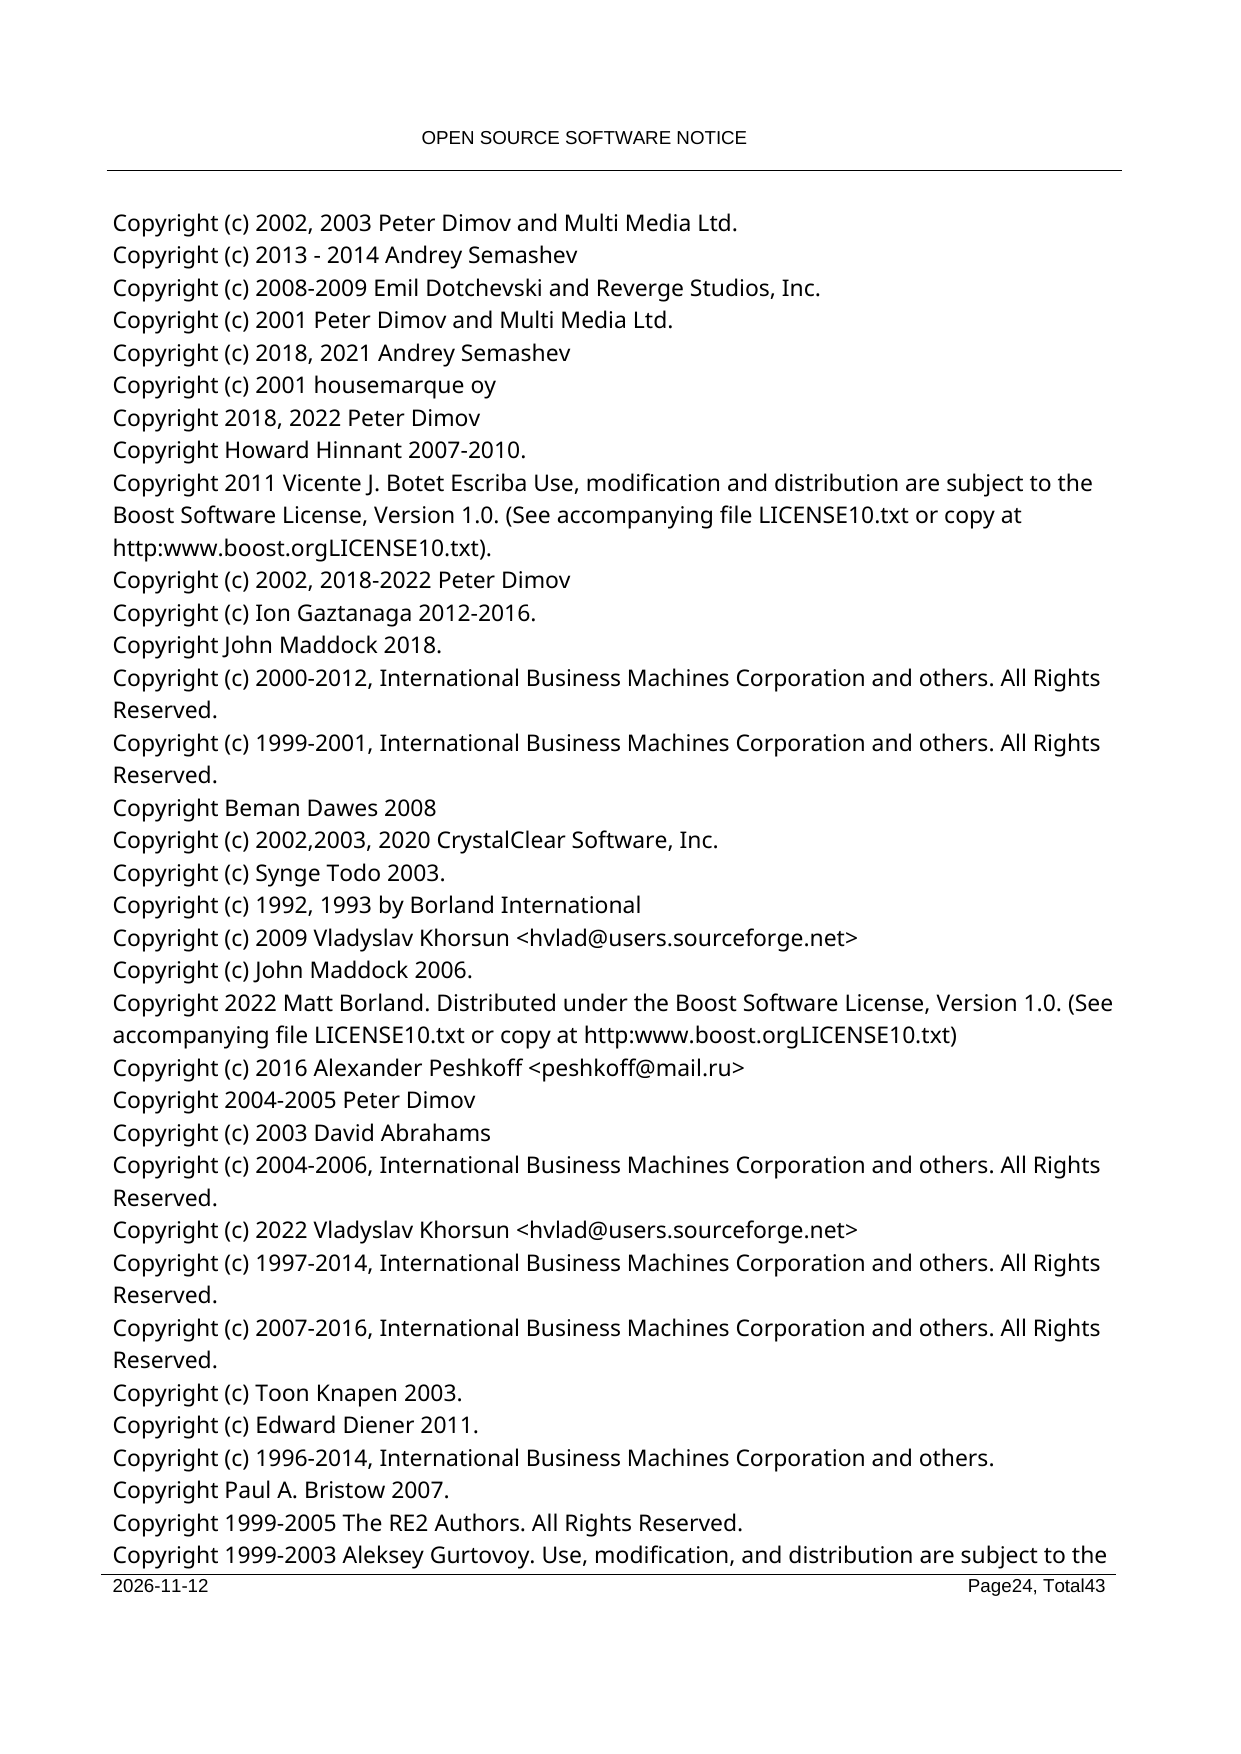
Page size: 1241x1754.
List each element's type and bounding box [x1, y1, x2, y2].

text [112, 206, 1128, 1571]
